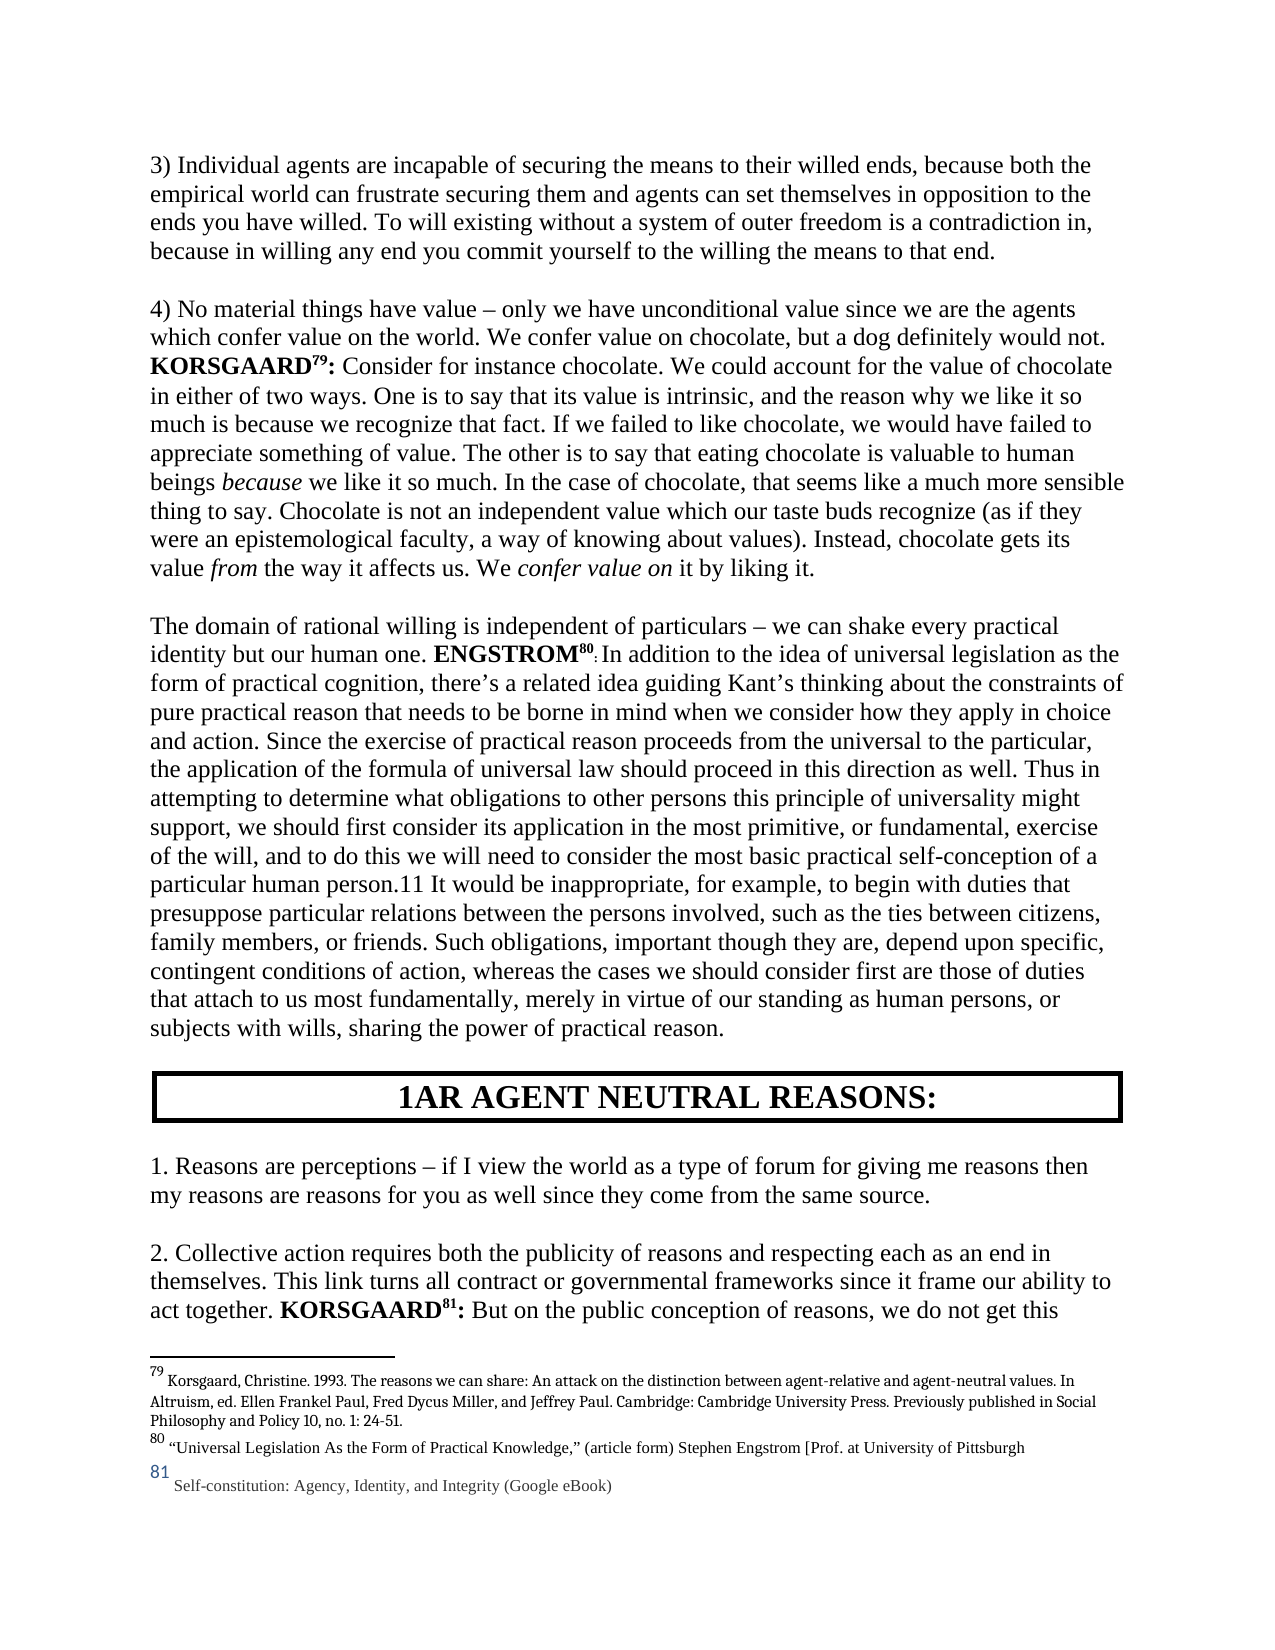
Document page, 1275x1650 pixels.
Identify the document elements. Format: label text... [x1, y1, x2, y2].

text 1. Reasons are perceptions – if I view the world as a type of forum for giving me reasons then my reasons are reasons for you as well since they come from the same source. [150, 1151, 1125, 1209]
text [150, 1238, 1125, 1324]
text The domain of rational willing is independent of particulars – we can shake every practical identity but our human one. ENGSTROM: In addition to the idea of universal legislation as the form of practical cognition, there’s a related idea guiding Kant’s thinking about the constraints of pure practical reason that needs to be borne in mind when we consider how they apply in choice and action. Since the exercise of practical reason proceeds from the universal to the particular, the application of the formula of universal law should proceed in this direction as well. Thus in attempting to determine what obligations to other persons this principle of universality might support, we should first consider its application in the most primitive, or fundamental, exercise of the will, and to do this we will need to consider the most basic practical self-conception of a particular human person.11 It would be inappropriate, for example, to begin with duties that presuppose particular relations between the persons involved, such as the ties between citizens, family members, or friends. Such obligations, important though they are, depend upon specific, contingent conditions of action, whereas the cases we should consider first are those of duties that attach to us most fundamentally, merely in virtue of our standing as human persons, or subjects with wills, sharing the power of practical reason. [150, 611, 1125, 1042]
text 3) Individual agents are incapable of securing the means to their willed ends, because both the empirical world can frustrate securing them and agents can set themselves in opposition to the ends you have willed. To will existing without a system of outer freedom is a contradiction in, because in willing any end you commit yourself to the willing the means to that end. [150, 150, 1125, 265]
title 1ar agent neutral reasons: [157, 1076, 1118, 1118]
text 4) No material things have value – only we have unconditional value since we are the agents which confer value on the world. We confer value on chocolate, but a dog definitely would not. KORSGAARD: Consider for instance chocolate. We could account for the value of chocolate in either of two ways. One is to say that its value is intrinsic, and the reason why we like it so much is because we recognize that fact. If we failed to like chocolate, we would have failed to appreciate something of value. The other is to say that eating chocolate is valuable to human beings because we like it so much. In the case of chocolate, that seems like a much more sensible thing to say. Chocolate is not an independent value which our taste buds recognize (as if they were an epistemological faculty, a way of knowing about values). Instead, chocolate gets its value from the way it affects us. We confer value on it by liking it. [150, 294, 1125, 582]
